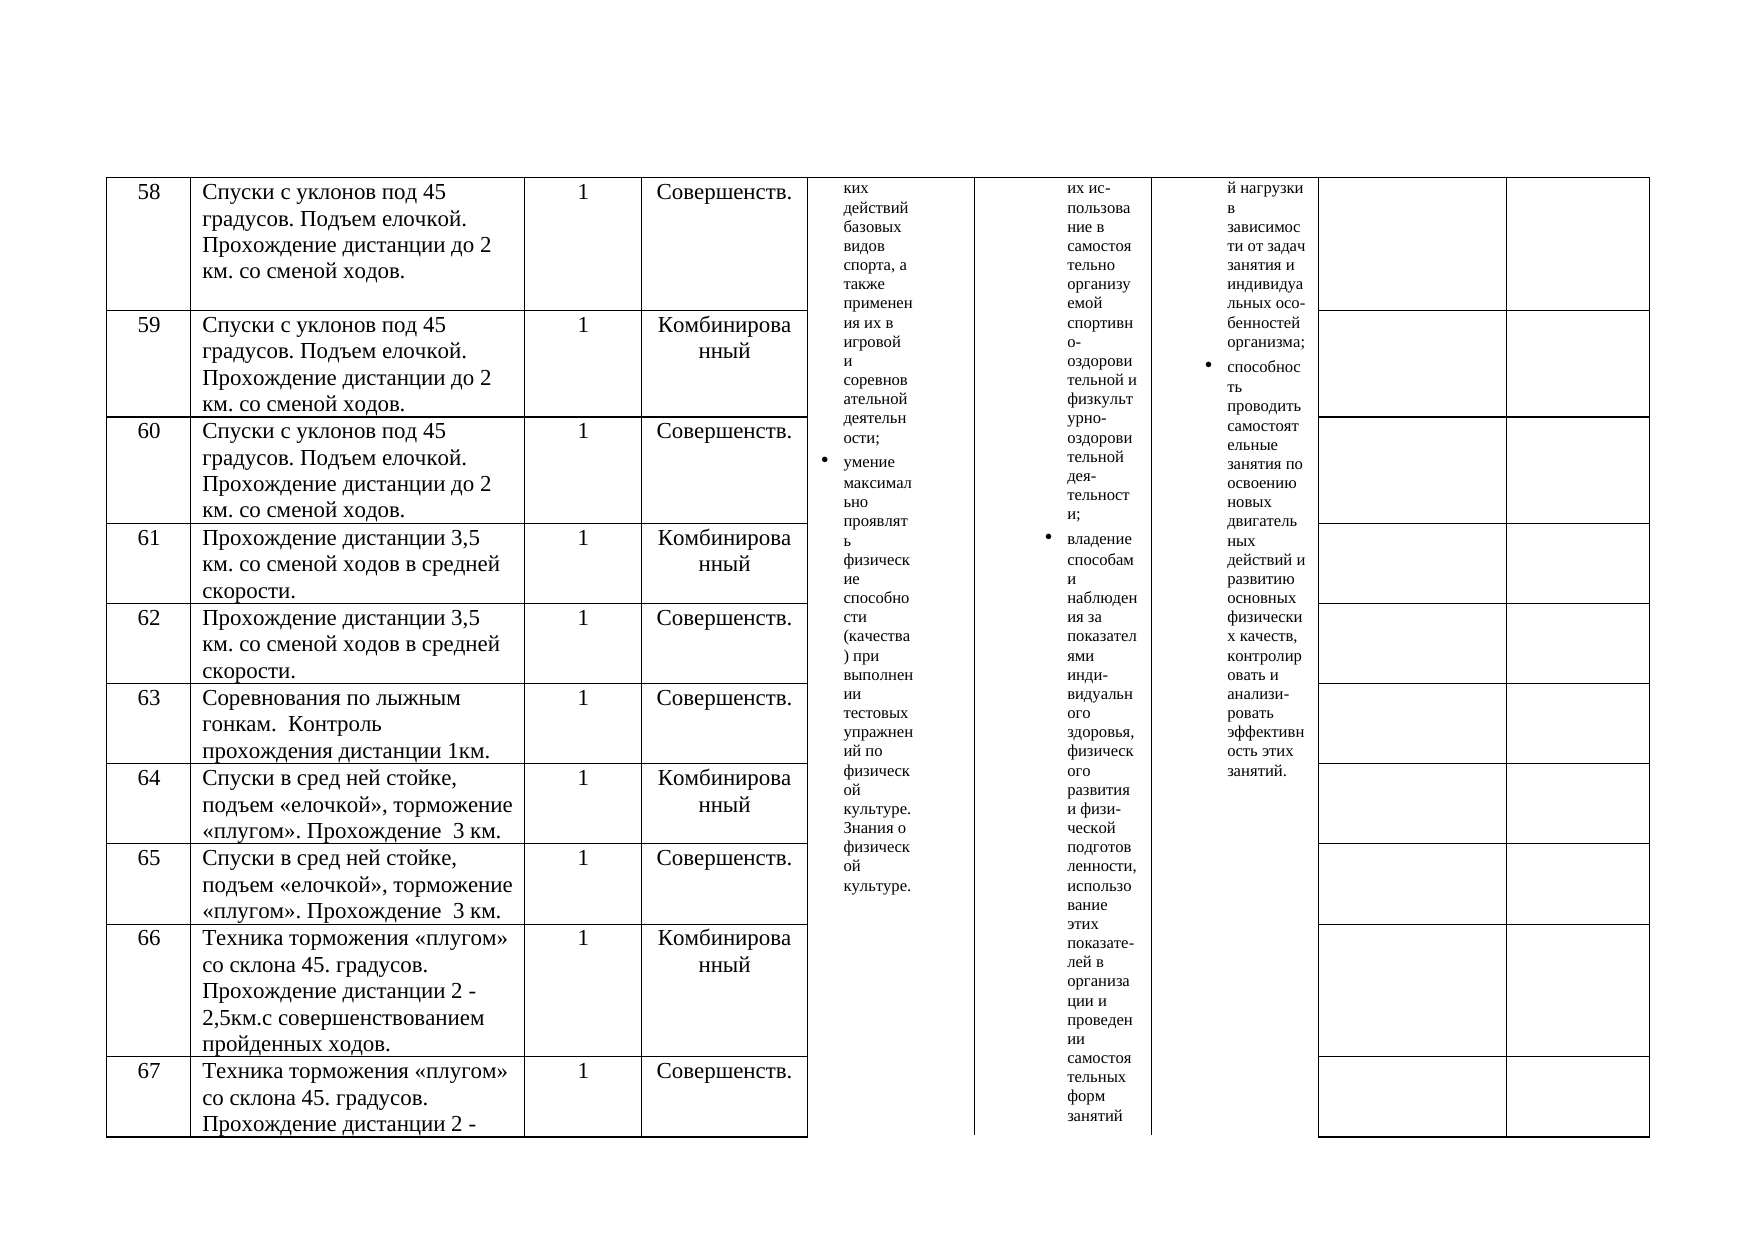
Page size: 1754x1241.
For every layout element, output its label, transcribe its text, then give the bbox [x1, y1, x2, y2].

table_cell Совершенств. [642, 844, 807, 923]
table_cell Комбинированный [642, 524, 807, 603]
table_cell [1319, 1057, 1506, 1136]
table_cell 1 [525, 524, 641, 603]
table_cell Спуски с уклонов под 45 градусов. Подъем елочкой. Прохождение дистанции до 2 км. со сменой ходов. [191, 178, 524, 310]
table_cell 1 [525, 311, 641, 416]
table_cell 1 [525, 1057, 641, 1136]
table_cell 62 [107, 604, 190, 683]
table_cell 1 [525, 844, 641, 923]
table_cell Спуски в сред ней стойке, подъем «елочкой», торможение «плугом». Прохождение 3 км. [191, 844, 524, 923]
table_cell Спуски в сред ней стойке, подъем «елочкой», торможение «плугом». Прохождение 3 км. [191, 764, 524, 843]
table_cell Совершенств. [642, 178, 807, 310]
table_cell [1319, 604, 1506, 683]
table_cell [1507, 764, 1649, 843]
table_cell [1319, 844, 1506, 923]
table_cell [1507, 1057, 1649, 1136]
table_cell 58 [107, 178, 190, 310]
table_cell Спуски с уклонов под 45 градусов. Подъем елочкой. Прохождение дистанции до 2 км. со сменой ходов. [191, 311, 524, 416]
table_cell Спуски с уклонов под 45 градусов. Подъем елочкой. Прохождение дистанции до 2 км. со сменой ходов. [191, 418, 524, 523]
table_cell [1507, 925, 1649, 1056]
table_cell 61 [107, 524, 190, 603]
table_cell Совершенств. [642, 1057, 807, 1136]
table_cell [1507, 604, 1649, 683]
table_cell 1 [525, 925, 641, 1056]
table_cell [1507, 311, 1649, 416]
table_cell Прохождение дистанции 3,5 км. со сменой ходов в средней скорости. [191, 524, 524, 603]
table_cell [1319, 524, 1506, 603]
table_cell [1319, 925, 1506, 1056]
table_cell 1 [525, 418, 641, 523]
table_cell [1507, 684, 1649, 763]
table_cell [1319, 418, 1506, 523]
table_cell [1507, 178, 1649, 310]
table_cell [1319, 178, 1506, 310]
table_cell 1 [525, 604, 641, 683]
table_cell 65 [107, 844, 190, 923]
table_cell 66 [107, 925, 190, 1056]
table_cell Совершенств. [642, 684, 807, 763]
table_cell 1 [525, 178, 641, 310]
table_cell 1 [525, 684, 641, 763]
table_cell Совершенств. [642, 418, 807, 523]
table_cell [1507, 418, 1649, 523]
table_cell 64 [107, 764, 190, 843]
table_cell [1319, 311, 1506, 416]
table_cell 67 [107, 1057, 190, 1136]
table_cell Соревнования по лыжным гонкам. Контроль прохождения дистанции 1км. [191, 684, 524, 763]
table_cell 60 [107, 418, 190, 523]
table_cell Комбинированный [642, 764, 807, 843]
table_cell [191, 925, 524, 1056]
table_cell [191, 1057, 524, 1136]
table_cell Совершенств. [642, 604, 807, 683]
table_cell Комбинированный [642, 925, 807, 1056]
table_cell [1319, 764, 1506, 843]
table_cell Прохождение дистанции 3,5 км. со сменой ходов в средней скорости. [191, 604, 524, 683]
table_cell [1507, 844, 1649, 923]
table_cell 59 [107, 311, 190, 416]
table_cell Комбинированный [642, 311, 807, 416]
table_cell [1319, 684, 1506, 763]
table_cell [1507, 524, 1649, 603]
table_cell 63 [107, 684, 190, 763]
table_cell 1 [525, 764, 641, 843]
